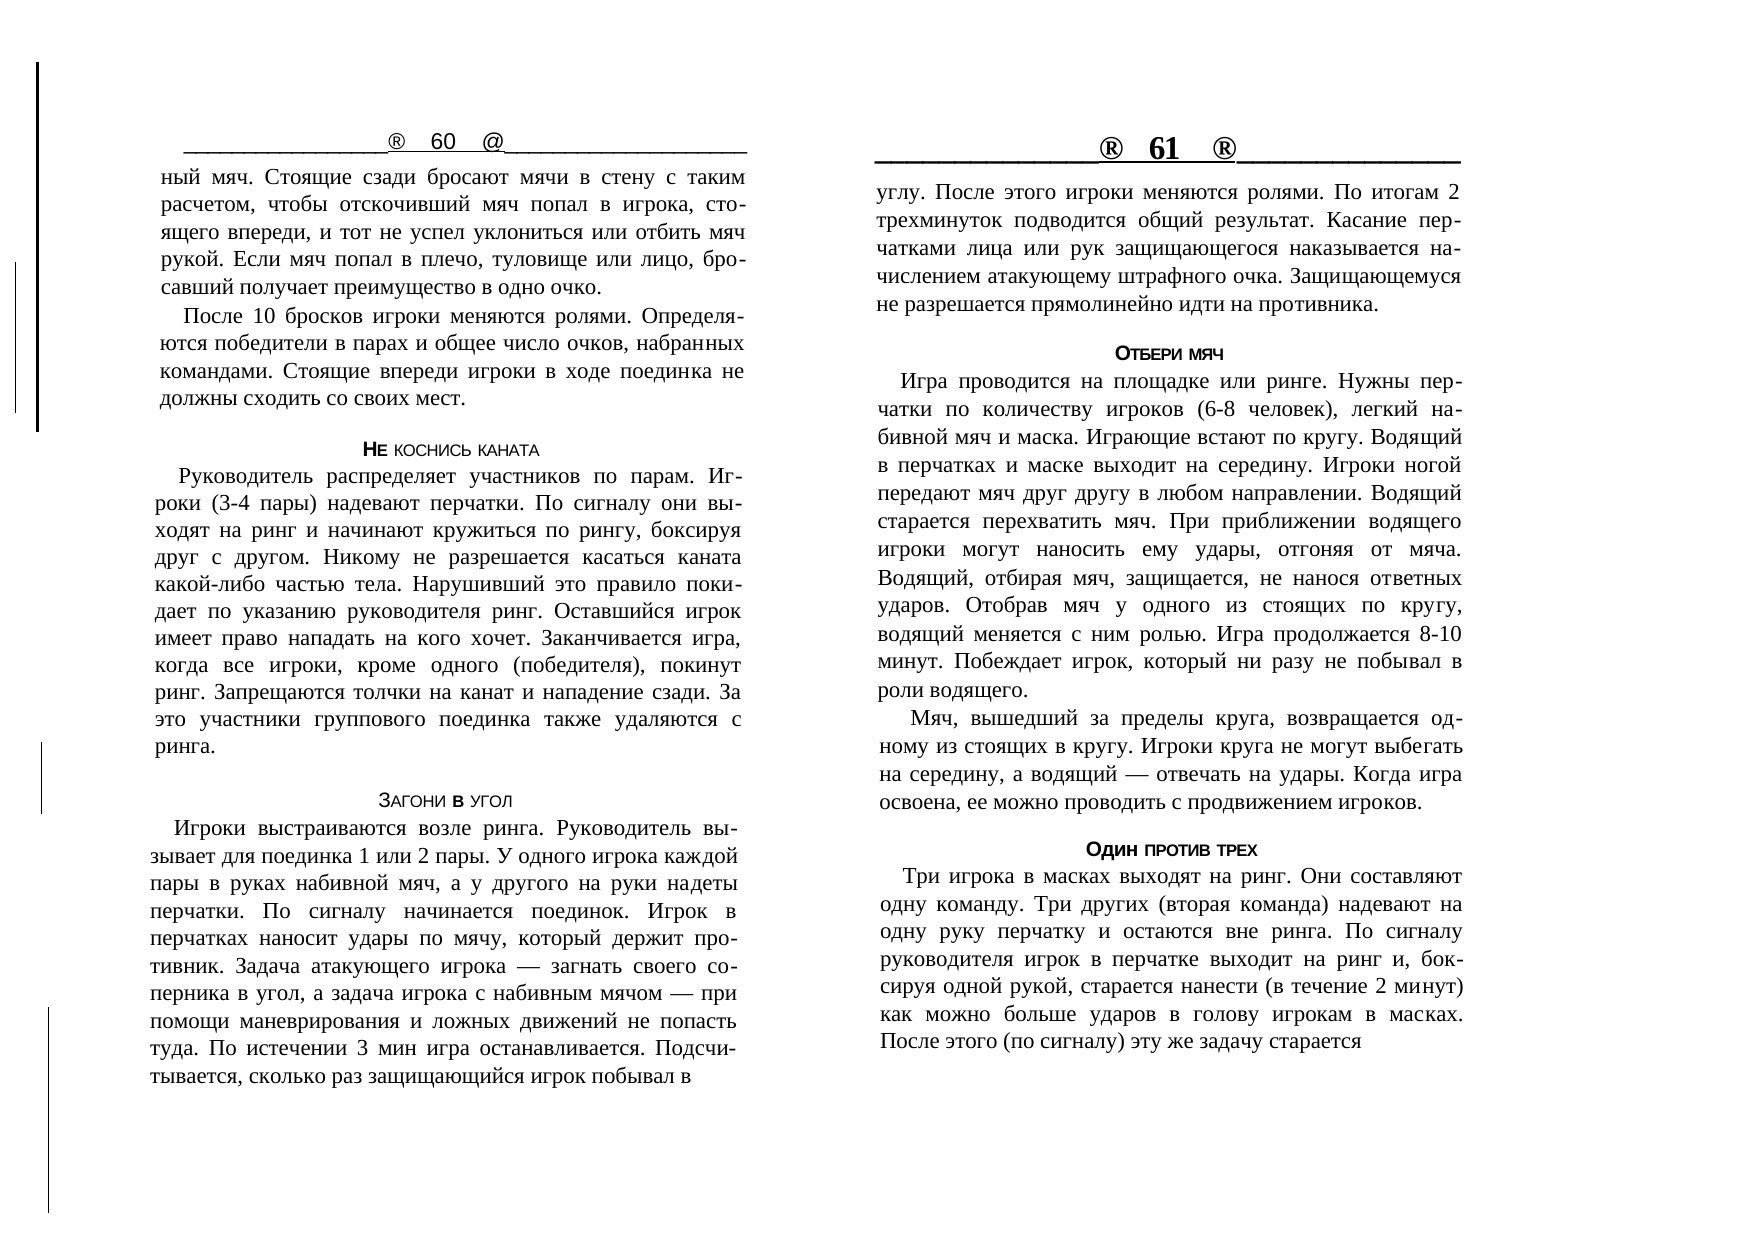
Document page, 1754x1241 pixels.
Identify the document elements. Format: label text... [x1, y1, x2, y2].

text Не коснись каната [155, 435, 747, 462]
text Один против трех [881, 834, 1463, 862]
text ® 61 ® [875, 128, 1463, 166]
text Загони в угол [150, 785, 741, 812]
text Три игрока в масках выходят на ринг. Они составляют одну команду. Три других (вторая команда) надевают на одну руку перчатку и остаются вне ринга. По сигналу руководителя игрок в перчатке выходит на ринг и, боксируя одной рукой, старается нанести (в течение 2 минут) как можно больше ударов в голову игрокам в масках. После этого (по сигналу) эту же задачу старается [880, 862, 1463, 1054]
text Игра проводится на площадке или ринге. Нужны перчатки по количеству игроков (6-8 человек), легкий набивной мяч и маска. Играющие встают по кругу. Водящий в перчатках и маске выходит на середину. Игроки ногой передают мяч друг другу в любом направлении. Водящий старается перехватить мяч. При приближении водящего игроки могут наносить ему удары, отгоняя от мяча. Водящий, отбирая мяч, защищается, не нанося ответных ударов. Отобрав мяч у одного из стоящих по кругу, водящий меняется с ним ролью. Игра продолжается 8-10 минут. Побеждает игрок, который ни разу не побывал в роли водящего. [877, 366, 1462, 703]
text Игроки выстраиваются возле ринга. Руководитель вызывает для поединка 1 или 2 пары. У одного игрока каждой пары в руках набивной мяч, а у другого на руки надеты перчатки. По сигналу начинается поединок. Игрок в перчатках наносит удары по мячу, который держит противник. Задача атакующего игрока — загнать своего соперника в угол, а задача игрока с набивным мячом — при помощи маневрирования и ложных движений не попасть туда. По истечении 3 мин игра останавливается. Подсчи-тывается, сколько раз защищающийся игрок побывал в [150, 813, 738, 1088]
text Руководитель распределяет участников по парам. Игроки (3-4 пары) надевают перчатки. По сигналу они выходят на ринг и начинают кружиться по рингу, боксируя друг с другом. Никому не разрешается касаться каната какой-либо частью тела. Нарушивший это правило покидает по указанию руководителя ринг. Оставшийся игрок имеет право нападать на кого хочет. Заканчивается игра, когда все игроки, кроме одного (победителя), покинут ринг. Запрещаются толчки на канат и нападение сзади. За это участники группового поединка также удаляются с ринга. [154, 462, 742, 759]
text углу. После этого игроки меняются ролями. По итогам 2 трехминуток подводится общий результат. Касание перчатками лица или рук защищающегося наказывается начислением атакующему штрафного очка. Защищающемуся не разрешается прямолинейно идти на противника. [876, 177, 1461, 317]
text ® 60 @ [162, 128, 747, 154]
text После 10 бросков игроки меняются ролями. Определяются победители в парах и общее число очков, набранных командами. Стоящие впереди игроки в ходе поединка не должны сходить со своих мест. [159, 301, 744, 411]
text Отбери мяч [876, 338, 1463, 366]
text ный мяч. Стоящие сзади бросают мячи в стену с таким расчетом, чтобы отскочивший мяч попал в игрока, стоящего впереди, и тот не успел уклониться или отбить мяч рукой. Если мяч попал в плечо, туловище или лицо, бросавший получает преимущество в одно очко. [161, 162, 746, 300]
text Мяч, вышедший за пределы круга, возвращается одному из стоящих в кругу. Игроки круга не могут выбегать на середину, а водящий — отвечать на удары. Когда игра освоена, ее можно проводить с продвижением игроков. [879, 703, 1463, 815]
